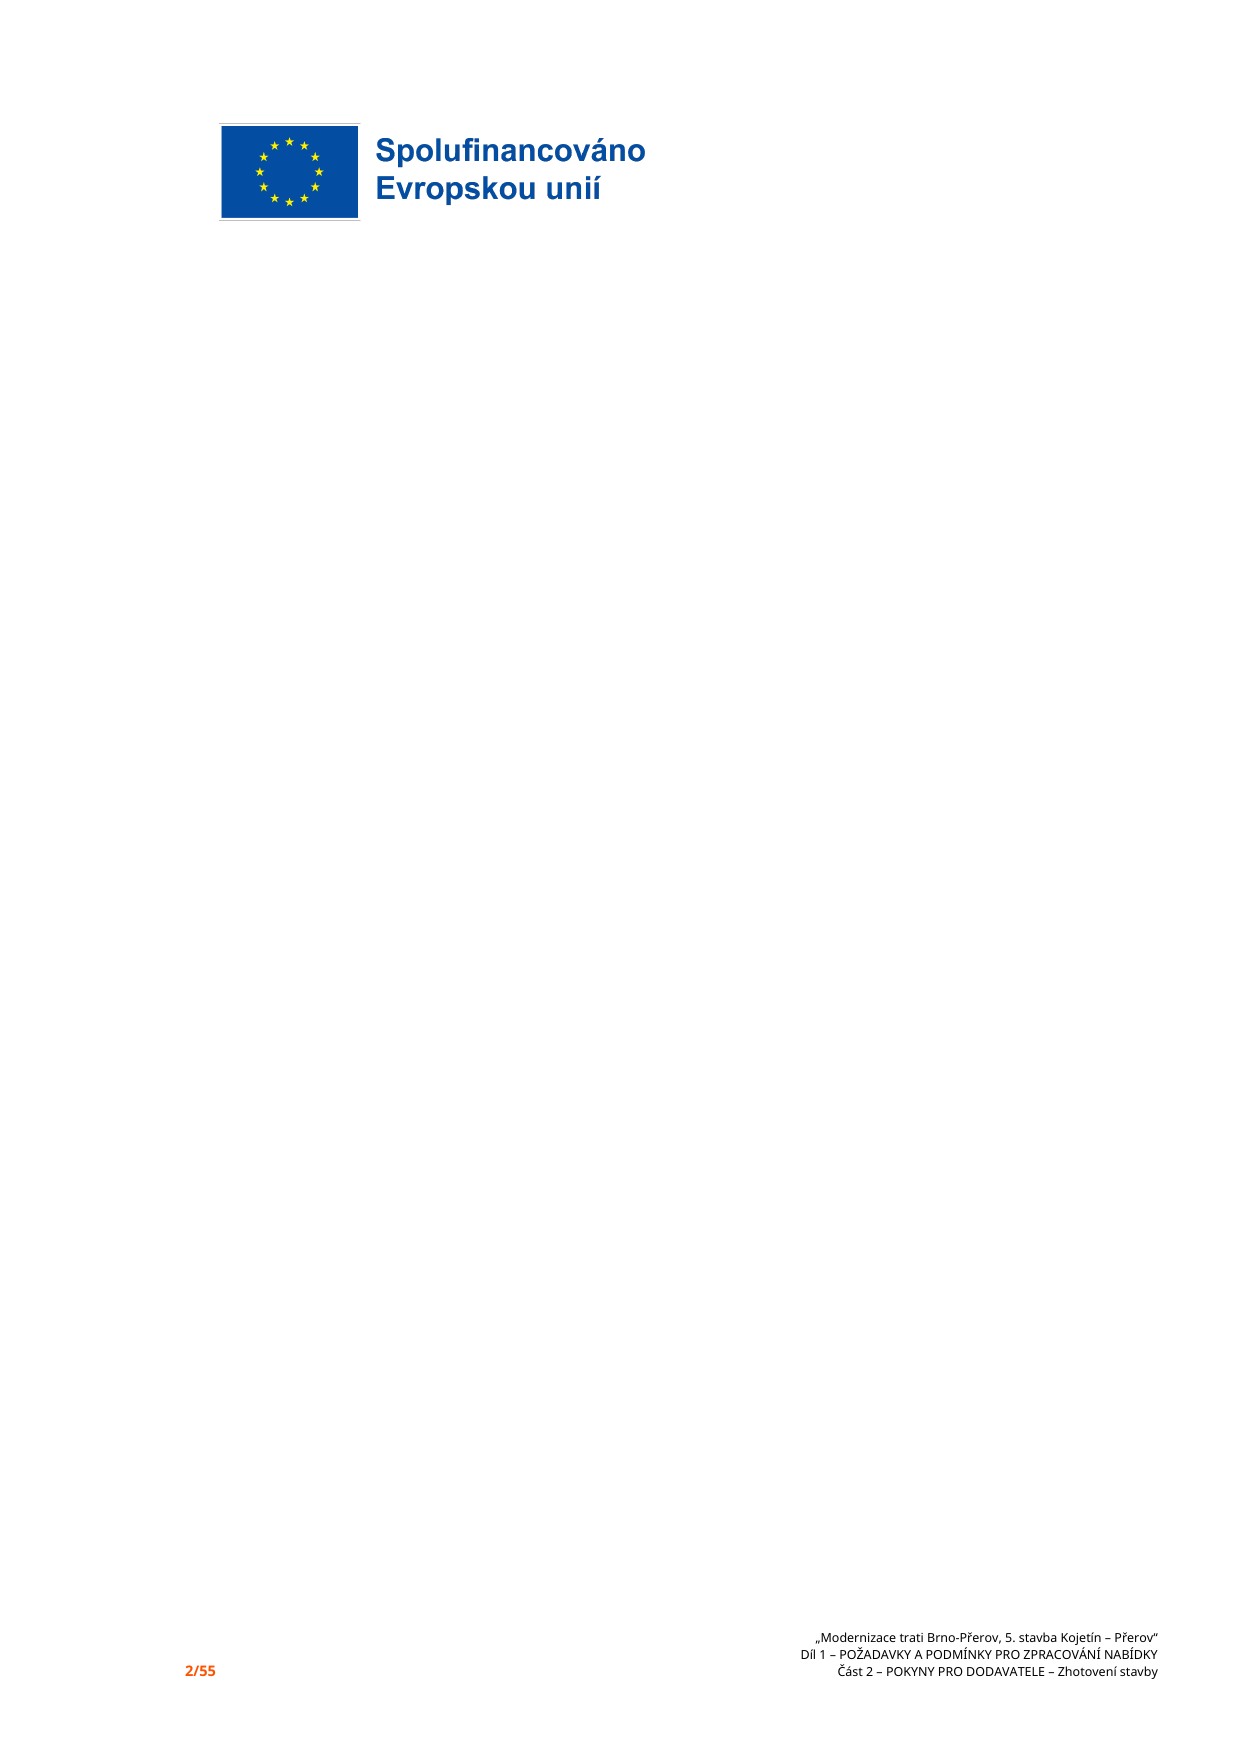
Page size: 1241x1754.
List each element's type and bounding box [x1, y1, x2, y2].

picture [215, 120, 705, 224]
